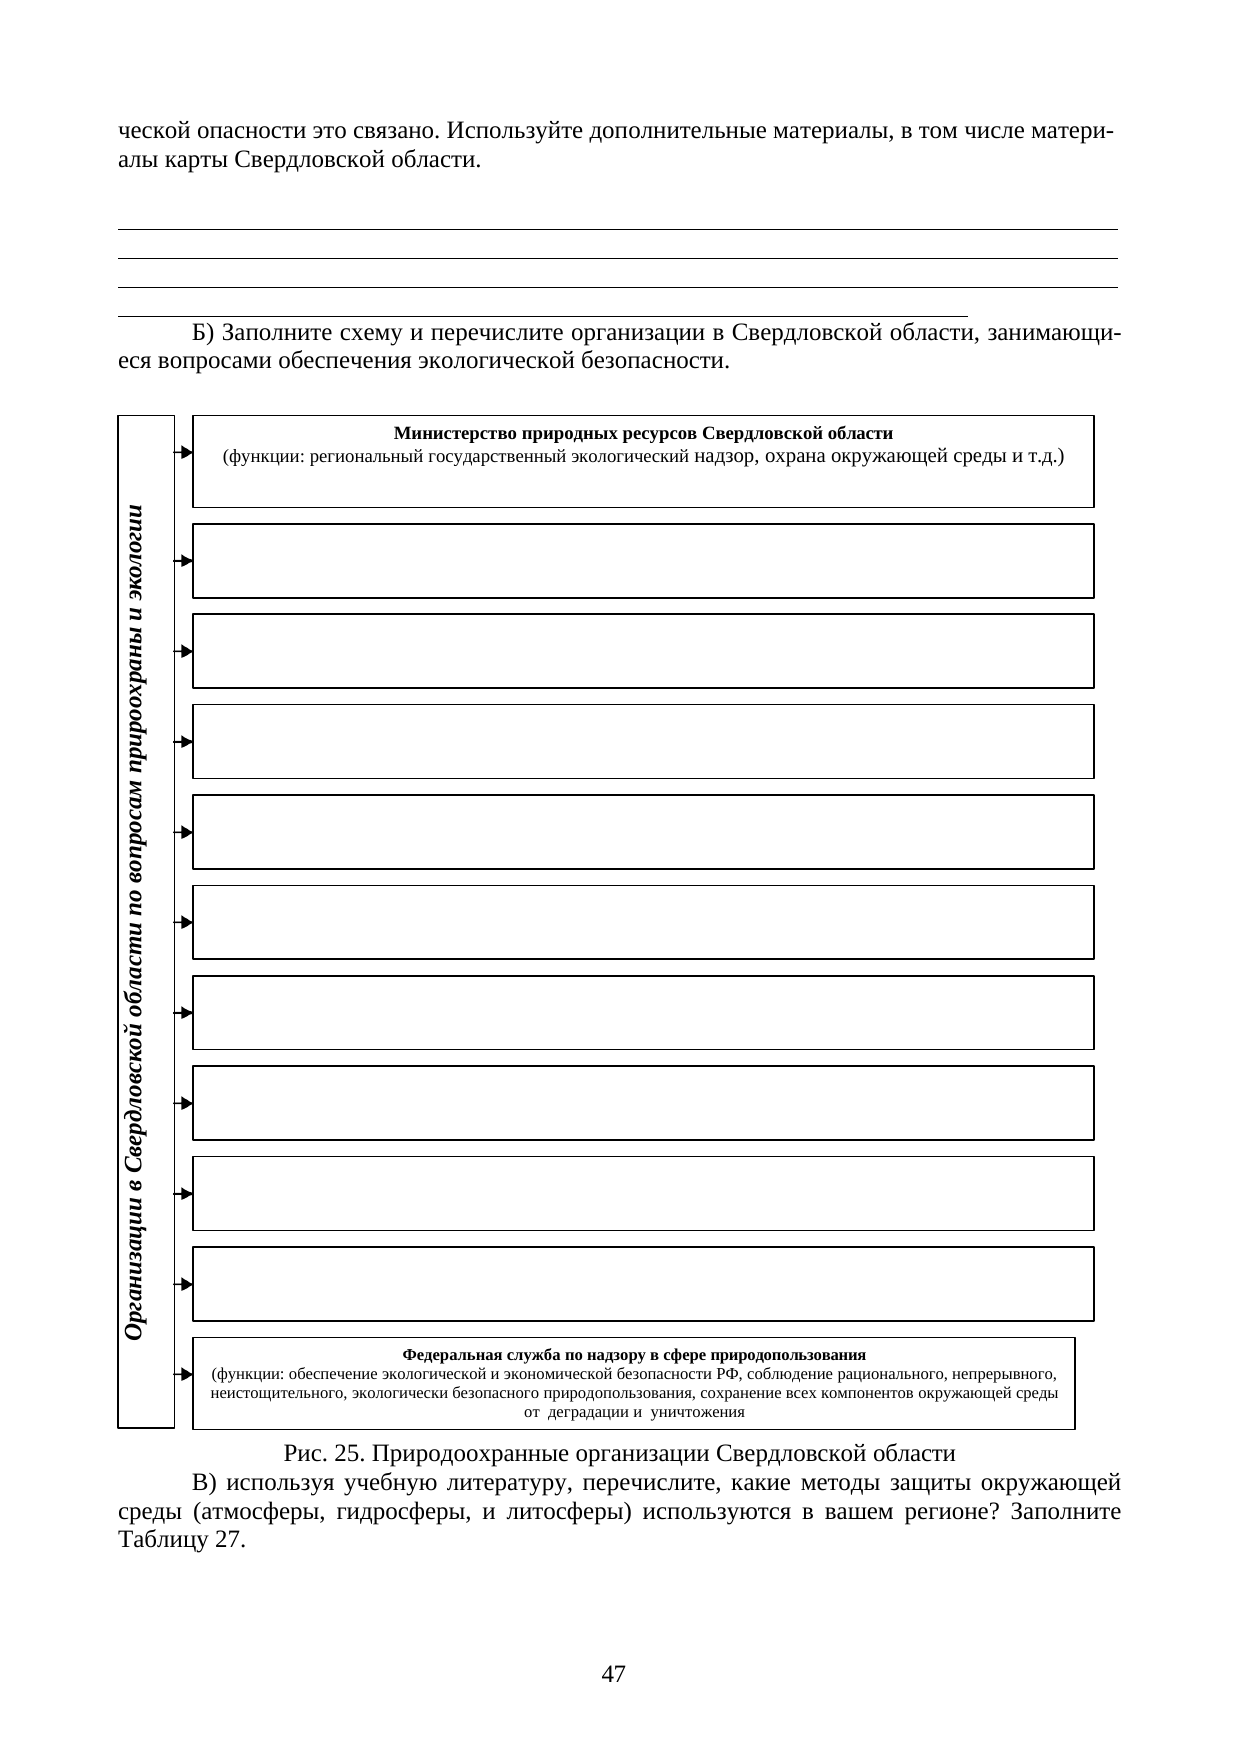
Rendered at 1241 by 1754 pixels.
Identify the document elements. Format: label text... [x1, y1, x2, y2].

text В) используя учебную литературу, перечислите, какие методы защиты окружающей среды (атмосферы, гидросферы, и литосферы) используются в вашем регионе? Заполните Таблицу 27. [118, 1467, 1122, 1553]
picture [175, 644, 192, 658]
picture [175, 1187, 192, 1200]
text Рис. 25. Природоохранные организации Свердловской области [283, 1438, 1153, 1467]
picture [175, 1006, 192, 1019]
picture [175, 445, 192, 459]
picture [175, 1096, 192, 1110]
picture [175, 554, 192, 567]
picture [175, 1277, 192, 1291]
text ческой опасности это связано. Используйте дополнительные материалы, в том числе матери- алы карты Свердловской области. [118, 115, 1121, 173]
picture [175, 735, 192, 748]
picture [175, 915, 192, 929]
picture [175, 825, 192, 839]
text Б) Заполните схему и перечислите организации в Свердловской области, занимающи- еся вопросами обеспечения экологической безопасности. [118, 314, 1123, 374]
picture [175, 1367, 192, 1381]
